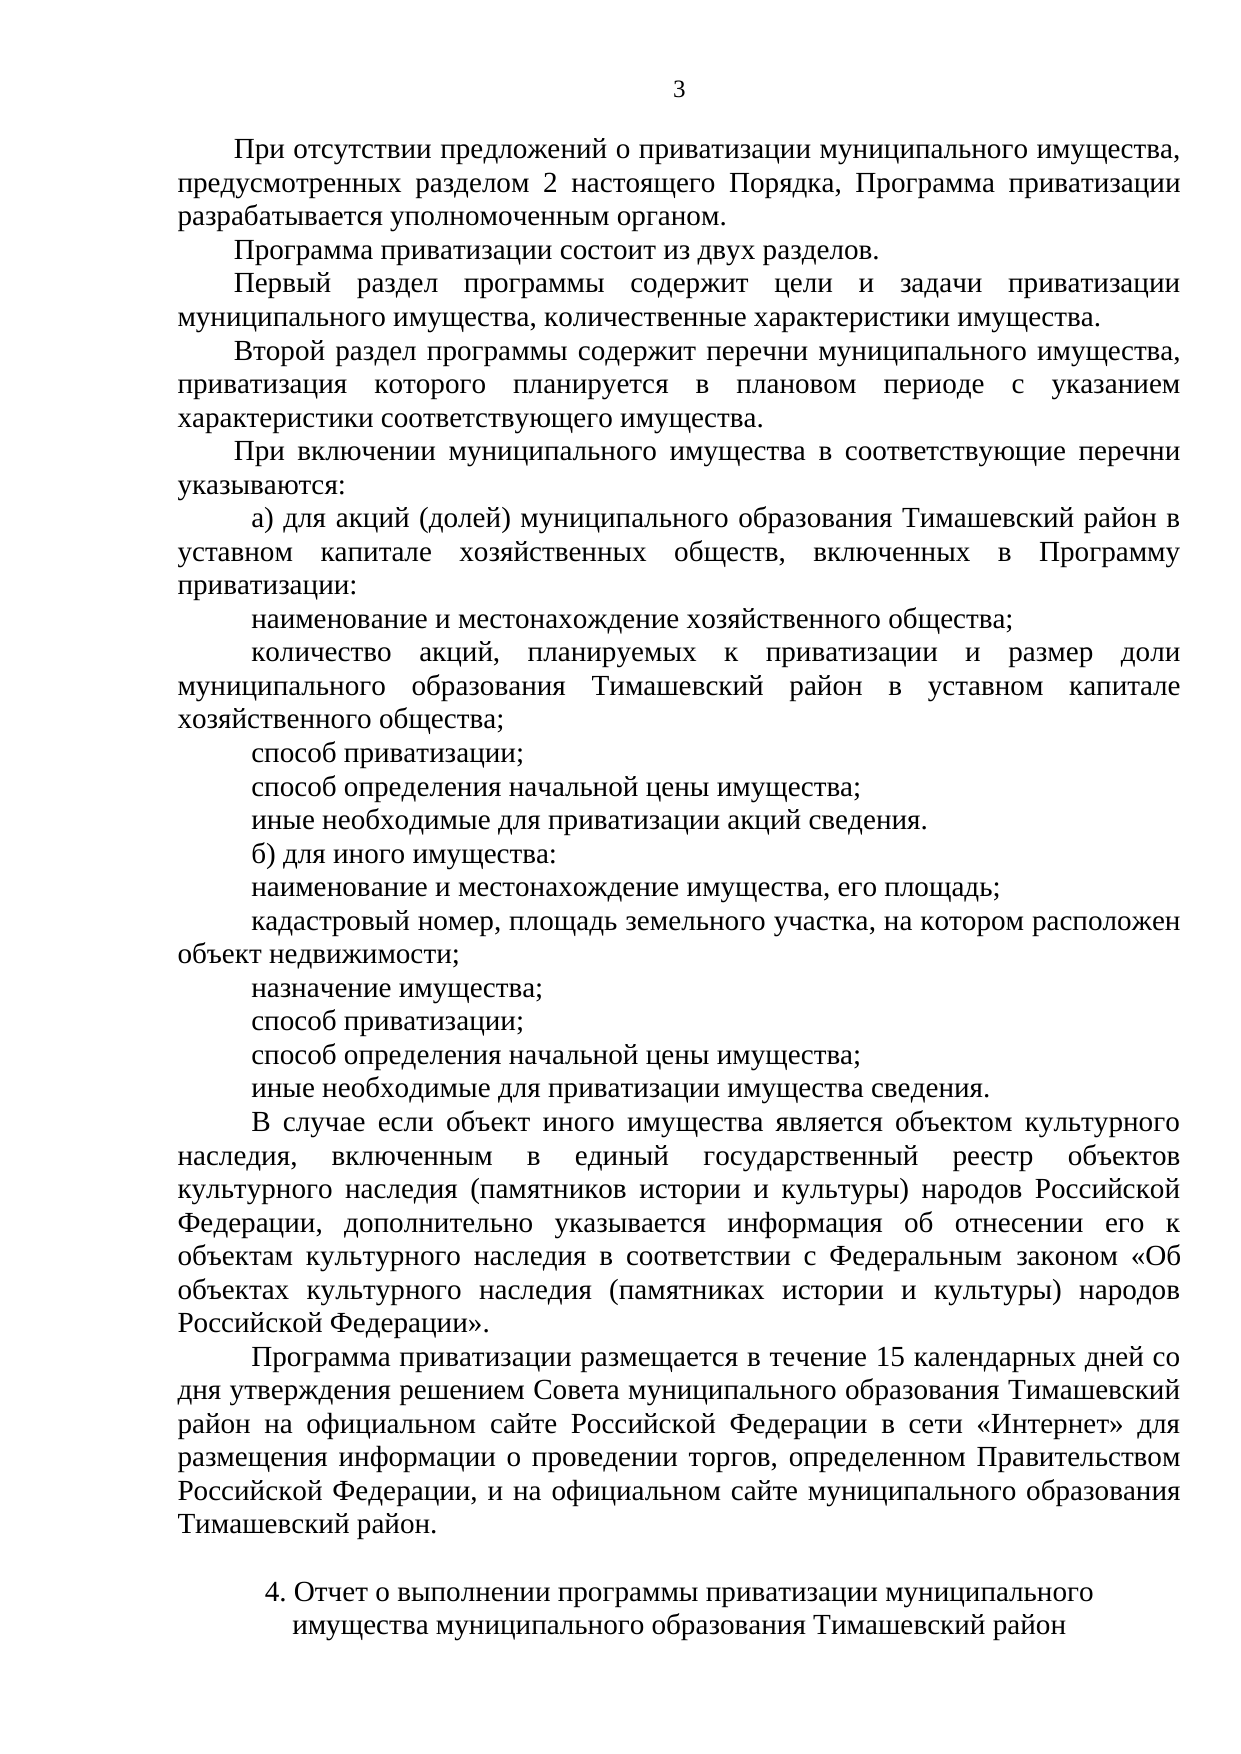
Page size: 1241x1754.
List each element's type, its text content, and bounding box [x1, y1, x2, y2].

text иные необходимые для приватизации имущества сведения. [177, 1071, 1181, 1104]
text кадастровый номер, площадь земельного участка, на котором расположен объект недвижимости; [177, 903, 1181, 970]
text иные необходимые для приватизации акций сведения. [177, 802, 1181, 836]
text назначение имущества; [177, 970, 1181, 1003]
text Программа приватизации размещается в течение 15 календарных дней со дня утверждения решением Совета муниципального образования Тимашевский район на официальном сайте Российской Федерации в сети «Интернет» для размещения информации о проведении торгов, определенном Правительством Российской Федерации, и на официальном сайте муниципального образования Тимашевский район. [177, 1339, 1181, 1540]
text способ определения начальной цены имущества; [177, 1037, 1181, 1071]
text В случае если объект иного имущества является объектом культурного наследия, включенным в единый государственный реестр объектов культурного наследия (памятников истории и культуры) народов Российской Федерации, дополнительно указывается информация об отнесении его к объектам культурного наследия в соответствии с Федеральным законом «Об объектах культурного наследия (памятниках истории и культуры) народов Российской Федерации». [177, 1104, 1181, 1339]
text 4. Отчет о выполнении программы приватизации муниципального [177, 1574, 1181, 1607]
text б) для иного имущества: [177, 836, 1181, 869]
text способ определения начальной цены имущества; [177, 769, 1181, 802]
text При отсутствии предложений о приватизации муниципального имущества, предусмотренных разделом 2 настоящего Порядка, Программа приватизации разрабатывается уполномоченным органом. [177, 131, 1181, 232]
text наименование и местонахождение имущества, его площадь; [177, 869, 1181, 903]
text количество акций, планируемых к приватизации и размер доли муниципального образования Тимашевский район в уставном капитале хозяйственного общества; [177, 634, 1181, 735]
text Первый раздел программы содержит цели и задачи приватизации муниципального имущества, количественные характеристики имущества. [177, 266, 1181, 333]
text Программа приватизации состоит из двух разделов. [177, 232, 1181, 266]
text При включении муниципального имущества в соответствующие перечни указываются: [177, 433, 1181, 500]
text а) для акций (долей) муниципального образования Тимашевский район в уставном капитале хозяйственных обществ, включенных в Программу приватизации: [177, 500, 1181, 601]
text способ приватизации; [177, 735, 1181, 769]
text имущества муниципального образования Тимашевский район [177, 1607, 1181, 1641]
text способ приватизации; [177, 1003, 1181, 1037]
text наименование и местонахождение хозяйственного общества; [177, 601, 1181, 634]
text Второй раздел программы содержит перечни муниципального имущества, приватизация которого планируется в плановом периоде с указанием характеристики соответствующего имущества. [177, 333, 1181, 433]
